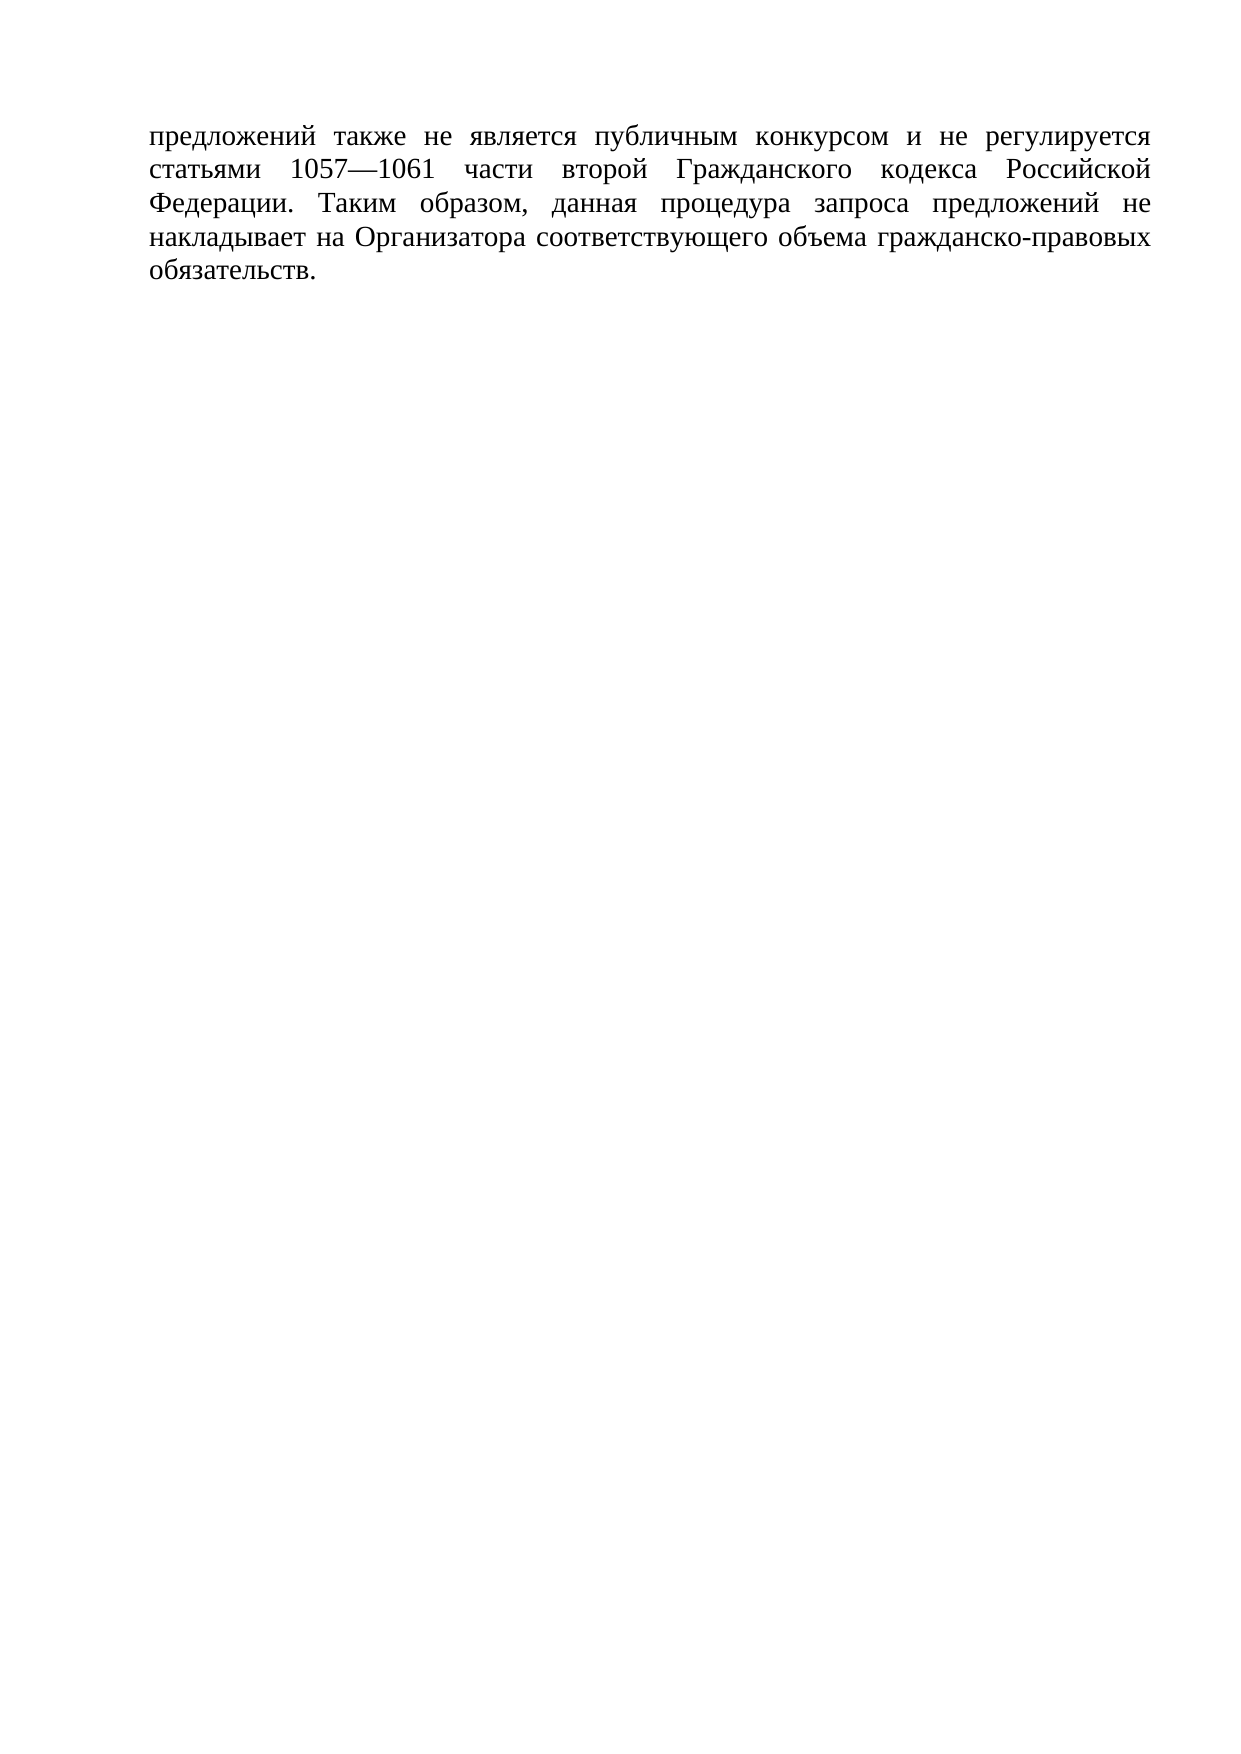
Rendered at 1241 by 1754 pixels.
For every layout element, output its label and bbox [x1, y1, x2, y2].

list [111, 118, 1152, 286]
